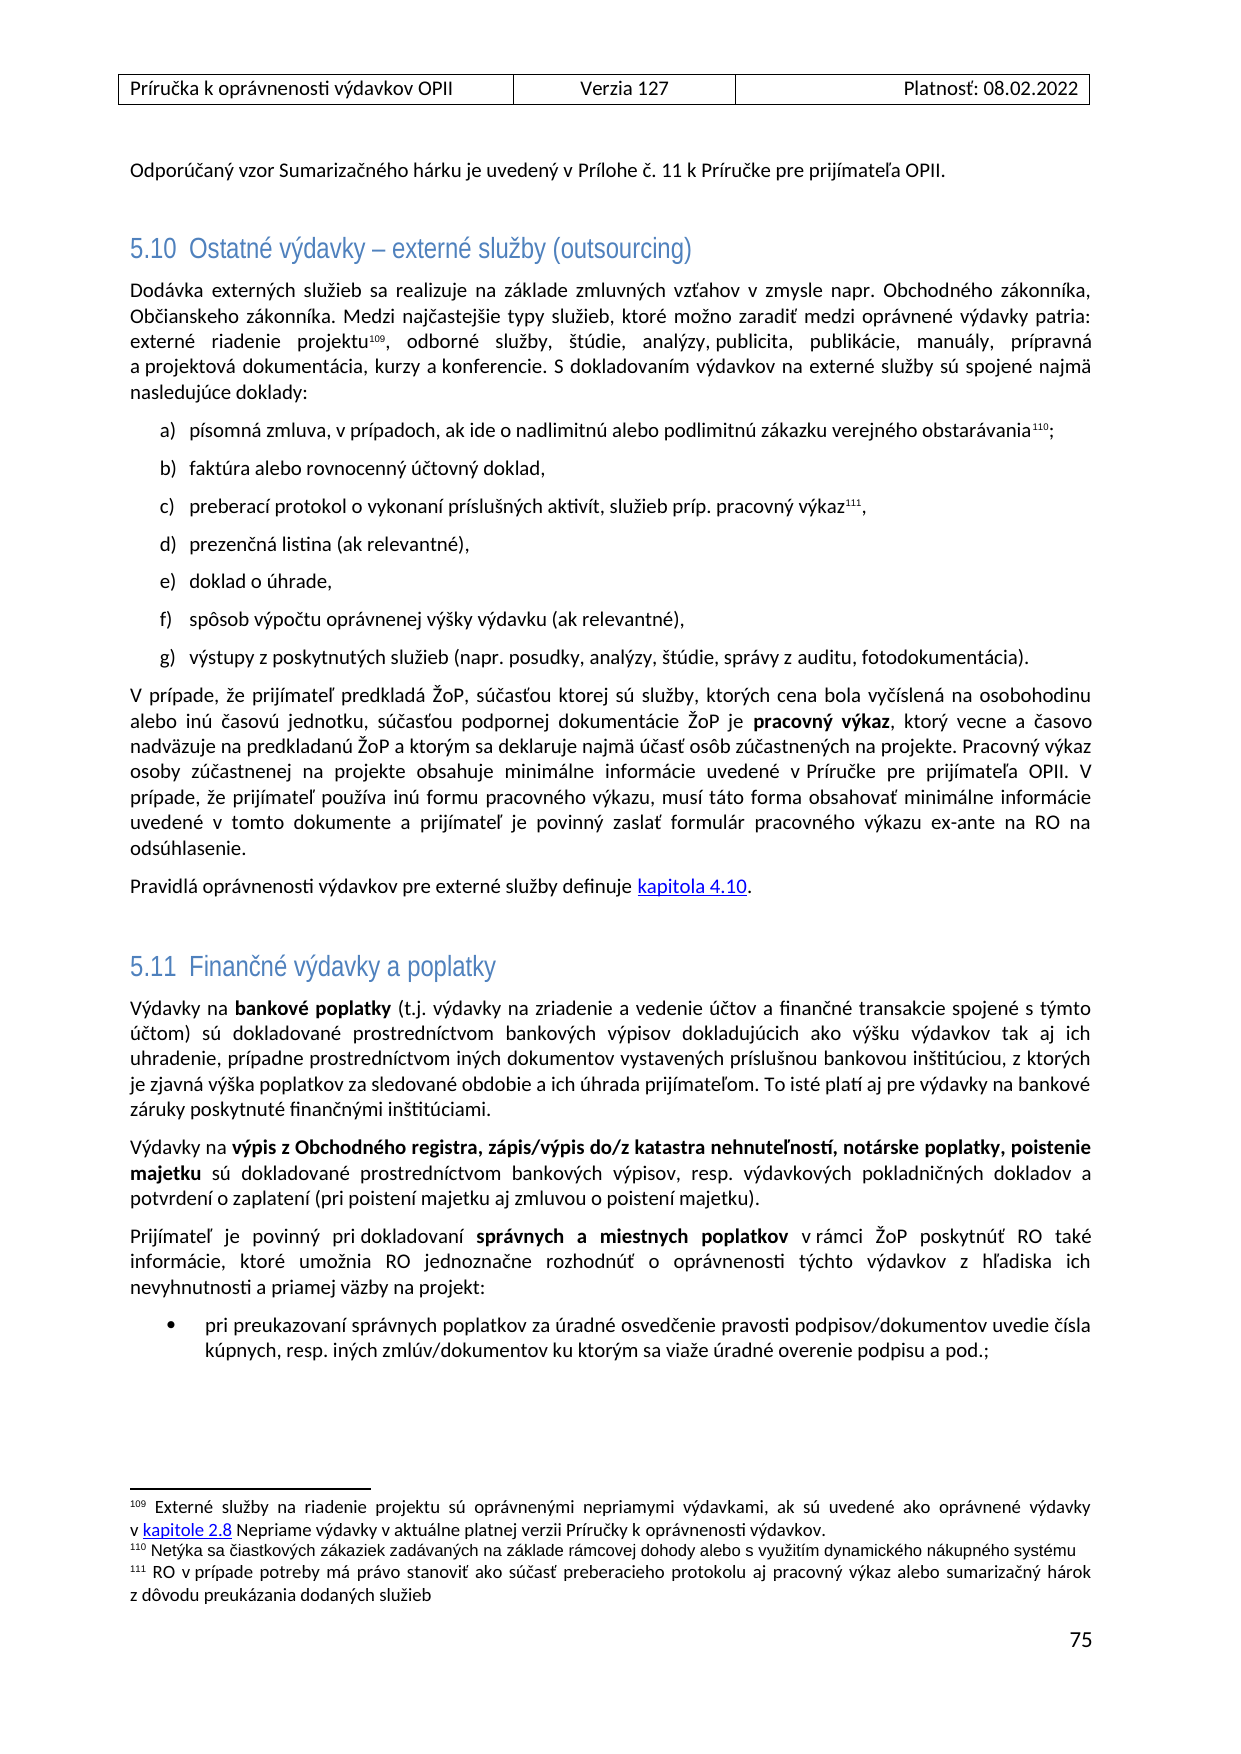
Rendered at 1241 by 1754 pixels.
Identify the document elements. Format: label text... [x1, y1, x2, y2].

text Pravidlá oprávnenosti výdavkov pre externé služby definuje kapitola 4.10. [130, 873, 1092, 898]
list doklad o úhrade, [159, 569, 1092, 594]
subtitle Finančné výdavky a poplatky [130, 949, 1092, 982]
list písomná zmluva, v prípadoch, ak ide o nadlimitnú alebo podlimitnú zákazku verejného obstarávania; [159, 417, 1092, 442]
text Výdavky na bankové poplatky (t.j. výdavky na zriadenie a vedenie účtov a finančné transakcie spojené s týmto účtom) sú dokladované prostredníctvom bankových výpisov dokladujúcich ako výšku výdavkov tak aj ich uhradenie, prípadne prostredníctvom iných dokumentov vystavených príslušnou bankovou inštitúciou, z ktorých je zjavná výška poplatkov za sledované obdobie a ich úhrada prijímateľom. To isté platí aj pre výdavky na bankové záruky poskytnuté finančnými inštitúciami. [130, 995, 1092, 1122]
list prezenčná listina (ak relevantné), [159, 531, 1092, 556]
list faktúra alebo rovnocenný účtovný doklad, [159, 455, 1092, 480]
text Odporúčaný vzor Sumarizačného hárku je uvedený v Prílohe č. 11 k Príručke pre prijímateľa OPII. [130, 157, 1092, 183]
list preberací protokol o vykonaní príslušných aktivít, služieb príp. pracovný výkaz, [159, 493, 1092, 518]
subtitle Ostatné výdavky – externé služby (outsourcing) [130, 232, 1092, 265]
list spôsob výpočtu oprávnenej výšky výdavku (ak relevantné), [159, 607, 1092, 632]
list výstupy z poskytnutých služieb (napr. posudky, analýzy, štúdie, správy z auditu, fotodokumentácia). [159, 644, 1092, 670]
text Výdavky na výpis z Obchodného registra, zápis/výpis do/z katastra nehnuteľností, notárske poplatky, poistenie majetku sú dokladované prostredníctvom bankových výpisov, resp. výdavkových pokladničných dokladov a potvrdení o zaplatení (pri poistení majetku aj zmluvou o poistení majetku). [130, 1134, 1092, 1211]
text Dodávka externých služieb sa realizuje na základe zmluvných vzťahov v zmysle napr. Obchodného zákonníka, Občianskeho zákonníka. Medzi najčastejšie typy služieb, ktoré možno zaradiť medzi oprávnené výdavky patria: externé riadenie projektu, odborné služby, štúdie, analýzy, publicita, publikácie, manuály, prípravná a projektová dokumentácia, kurzy a konferencie. S dokladovaním výdavkov na externé služby sú spojené najmä nasledujúce doklady: [130, 277, 1092, 404]
text V prípade, že prijímateľ predkladá ŽoP, súčasťou ktorej sú služby, ktorých cena bola vyčíslená na osobohodinu alebo inú časovú jednotku, súčasťou podpornej dokumentácie ŽoP je pracovný výkaz, ktorý vecne a časovo nadväzuje na predkladanú ŽoP a ktorým sa deklaruje najmä účasť osôb zúčastnených na projekte. Pracovný výkaz osoby zúčastnenej na projekte obsahuje minimálne informácie uvedené v Príručke pre prijímateľa OPII. V prípade, že prijímateľ používa inú formu pracovného výkazu, musí táto forma obsahovať minimálne informácie uvedené v tomto dokumente a prijímateľ je povinný zaslať formulár pracovného výkazu ex-ante na RO na odsúhlasenie. [130, 682, 1092, 860]
list pri preukazovaní správnych poplatkov za úradné osvedčenie pravosti podpisov/dokumentov uvedie čísla kúpnych, resp. iných zmlúv/dokumentov ku ktorým sa viaže úradné overenie podpisu a pod.; [167, 1312, 1092, 1363]
text Prijímateľ je povinný pri dokladovaní správnych a miestnych poplatkov v rámci ŽoP poskytnúť RO také informácie, ktoré umožnia RO jednoznačne rozhodnúť o oprávnenosti týchto výdavkov z hľadiska ich nevyhnutnosti a priamej väzby na projekt: [130, 1223, 1092, 1299]
